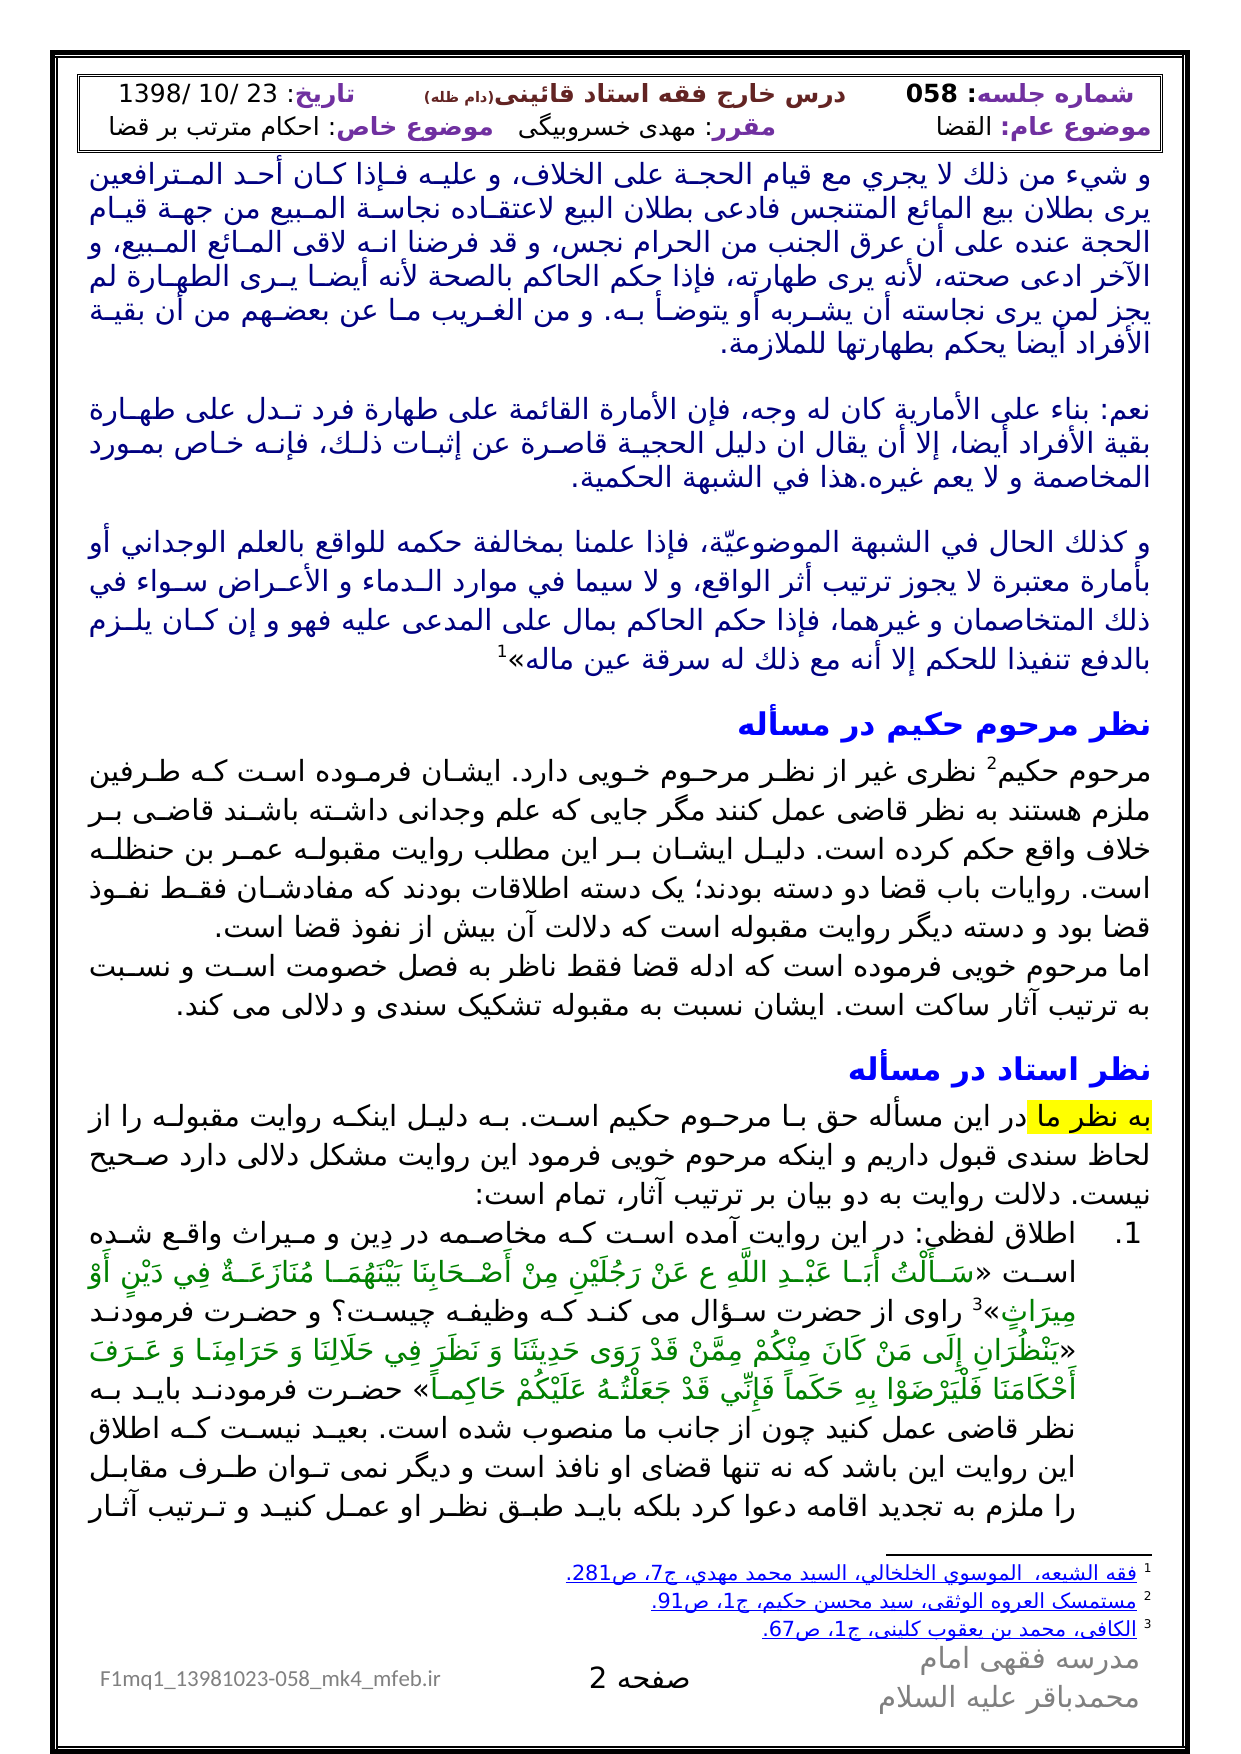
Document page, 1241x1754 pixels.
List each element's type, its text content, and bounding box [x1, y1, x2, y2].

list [89, 1217, 1114, 1523]
text و كذلك الحال في الشبهة الموضوعيّة، فإذا علمنا بمخالفة حكمه للواقع بالعلم الوجداني أو بأمارة معتبرة لا يجوز ترتيب أثر الواقع، و لا سيما في موارد الدماء و الأعراض سواء في ذلك المتخاصمان و غيرهما، فإذا حكم الحاكم بمال على المدعى عليه فهو و إن كان يلزم بالدفع تنفيذا للحكم إلا أنه مع ذلك له سرقة عين ماله» [89, 525, 1152, 676]
text نعم: بناء على الأمارية كان له وجه، فإن الأمارة القائمة على طهارة فرد تدل على طهارة بقية الأفراد أيضا، إلا أن يقال ان دليل الحجية قاصرة عن إثبات ذلك، فإنه خاص بمورد المخاصمة و لا يعم غيره.هذا في الشبهة الحكمية. [89, 392, 1152, 494]
subtitle نظر مرحوم حکیم در مسأله [89, 706, 1152, 742]
subtitle نظر استاد در مسأله [89, 1052, 1152, 1088]
text اما مرحوم خویی فرموده است که ادله قضا فقط ناظر به فصل خصومت است و نسبت به ترتیب آثار ساکت است. ایشان نسبت به مقبوله تشکیک سندی و دلالی می کند. [89, 949, 1152, 1022]
text به نظر ما در این مسأله حق با مرحوم حکیم است. به دلیل اینکه روایت مقبوله را از لحاظ سندی قبول داریم و اینکه مرحوم خویی فرمود این روایت مشکل دلالی دارد صحیح نیست. دلالت روایت به دو بیان بر ترتیب آثار، تمام است: [89, 1100, 1152, 1212]
text مرحوم حکیم نظری غیر از نظر مرحوم خویی دارد. ایشان فرموده است که طرفین ملزم هستند به نظر قاضی عمل کنند مگر جایی که علم وجدانی داشته باشند قاضی بر خلاف واقع حکم کرده است. دلیل ایشان بر این مطلب روایت مقبوله عمر بن حنظله است. روایات باب قضا دو دسته بودند؛ یک دسته اطلاقات بودند که مفادشان فقط نفوذ قضا بود و دسته دیگر روایت مقبوله است که دلالت آن بیش از نفوذ قضا است. [89, 754, 1152, 944]
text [89, 157, 1152, 361]
